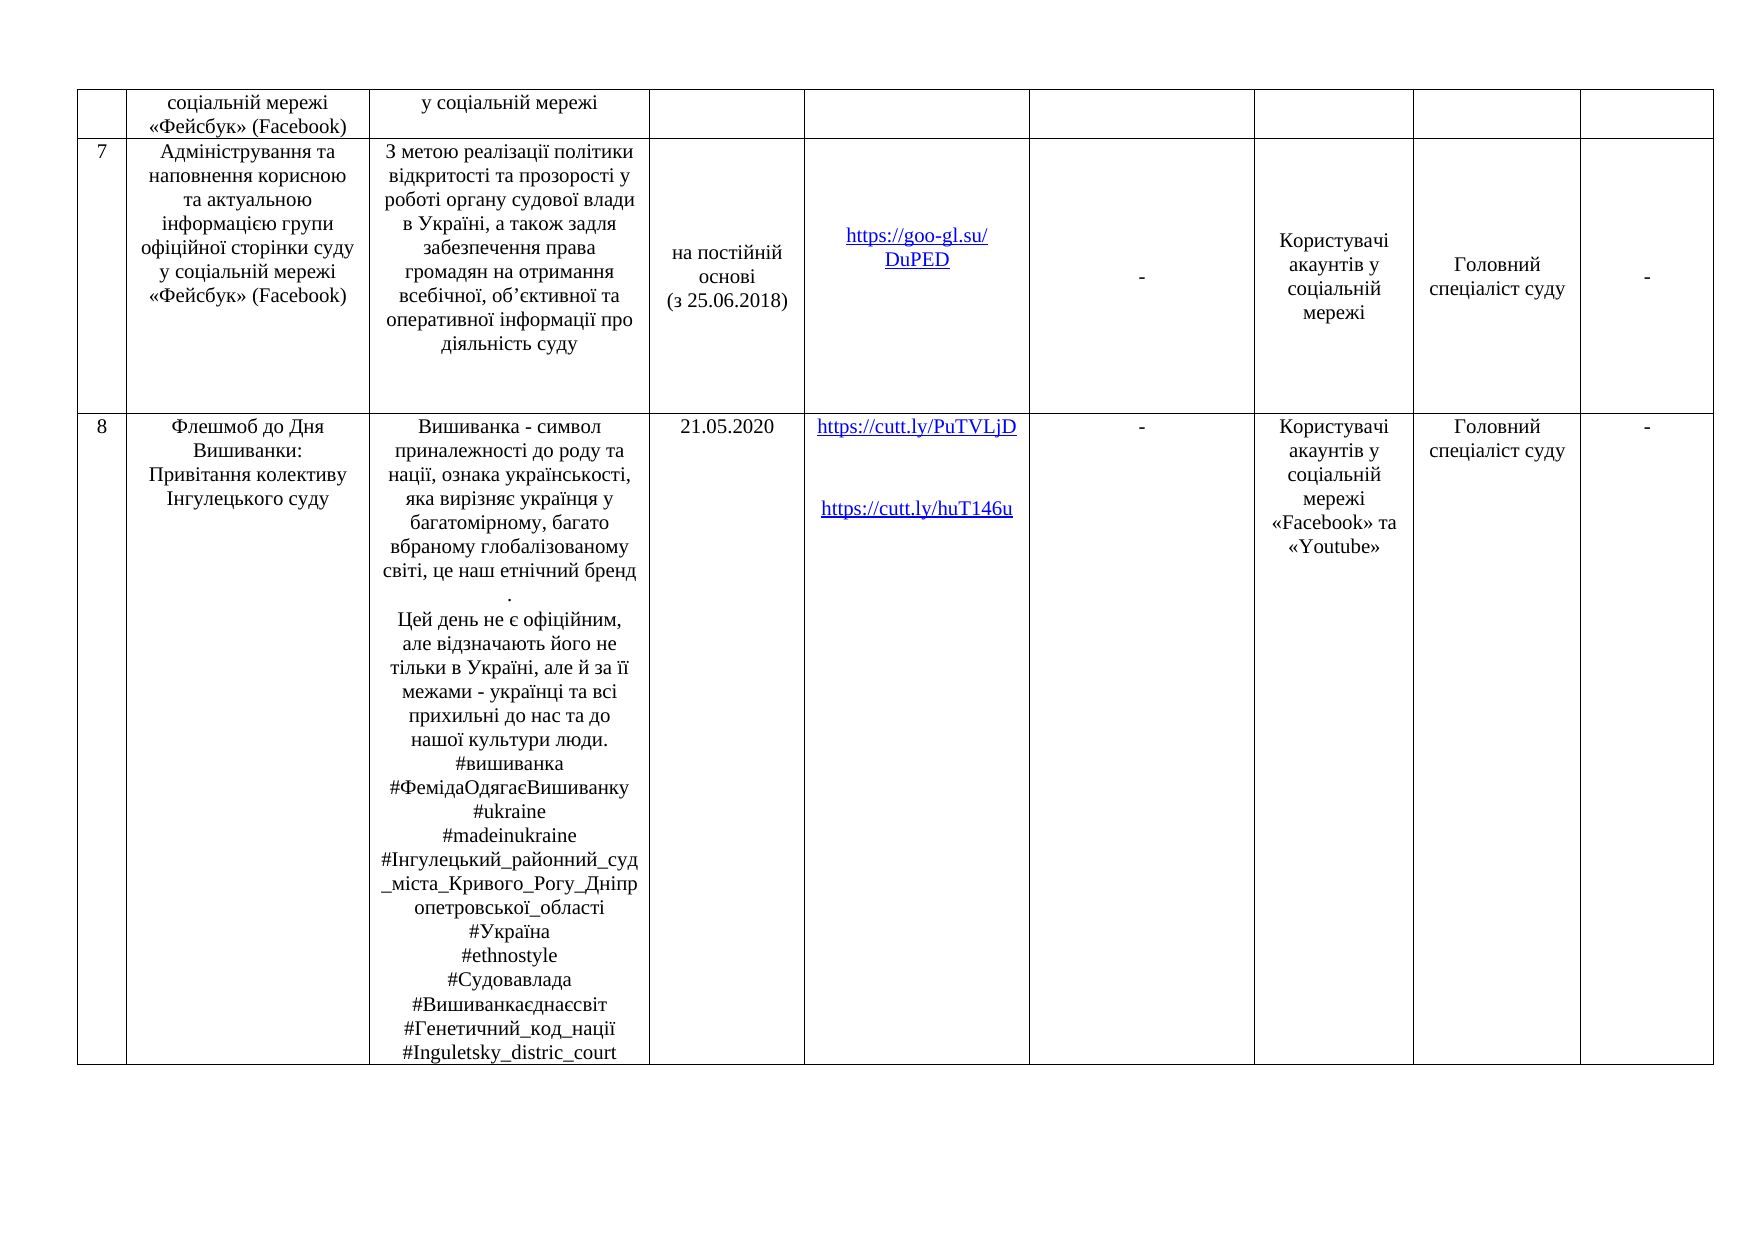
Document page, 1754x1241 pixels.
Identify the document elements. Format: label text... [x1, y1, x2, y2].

table_cell - [1581, 414, 1713, 1064]
table_cell - [1030, 414, 1254, 1064]
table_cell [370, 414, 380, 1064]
table_cell - [1581, 90, 1713, 138]
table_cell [127, 414, 369, 1064]
table_cell https://goo-gl.su/DuPED [805, 139, 1029, 413]
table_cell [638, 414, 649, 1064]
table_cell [127, 90, 369, 138]
table_cell - [1030, 139, 1254, 413]
table_cell Користувачі акаунтів у соціальній мережі [1255, 139, 1413, 413]
table_cell 8 [78, 414, 126, 1064]
table_cell - [1581, 139, 1713, 413]
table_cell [370, 90, 649, 138]
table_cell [1414, 90, 1580, 138]
table_cell на постійній основі (з 25.06.2018) [650, 139, 804, 413]
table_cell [650, 90, 804, 138]
table_cell 21.05.2020 [650, 414, 804, 1064]
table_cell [805, 414, 1029, 1064]
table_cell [1255, 414, 1413, 1064]
table_cell З метою реалізації політики відкритості та прозорості у роботі органу судової влади в Україні, а також задля забезпечення права громадян на отримання всебічної, об’єктивної та оперативної інформації про діяльність суду [370, 139, 649, 413]
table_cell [805, 90, 1029, 138]
table_cell 7 [78, 139, 126, 413]
table_cell 6 [78, 90, 126, 138]
table_cell - [1030, 90, 1254, 138]
table_cell Адміністрування та наповнення корисною та актуальною інформацією групи офіційної сторінки суду у соціальній мережі «Фейсбук» (Facebook) [127, 139, 369, 413]
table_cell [1414, 414, 1580, 1064]
table_cell Головний спеціаліст суду [1414, 139, 1580, 413]
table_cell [1255, 90, 1413, 138]
